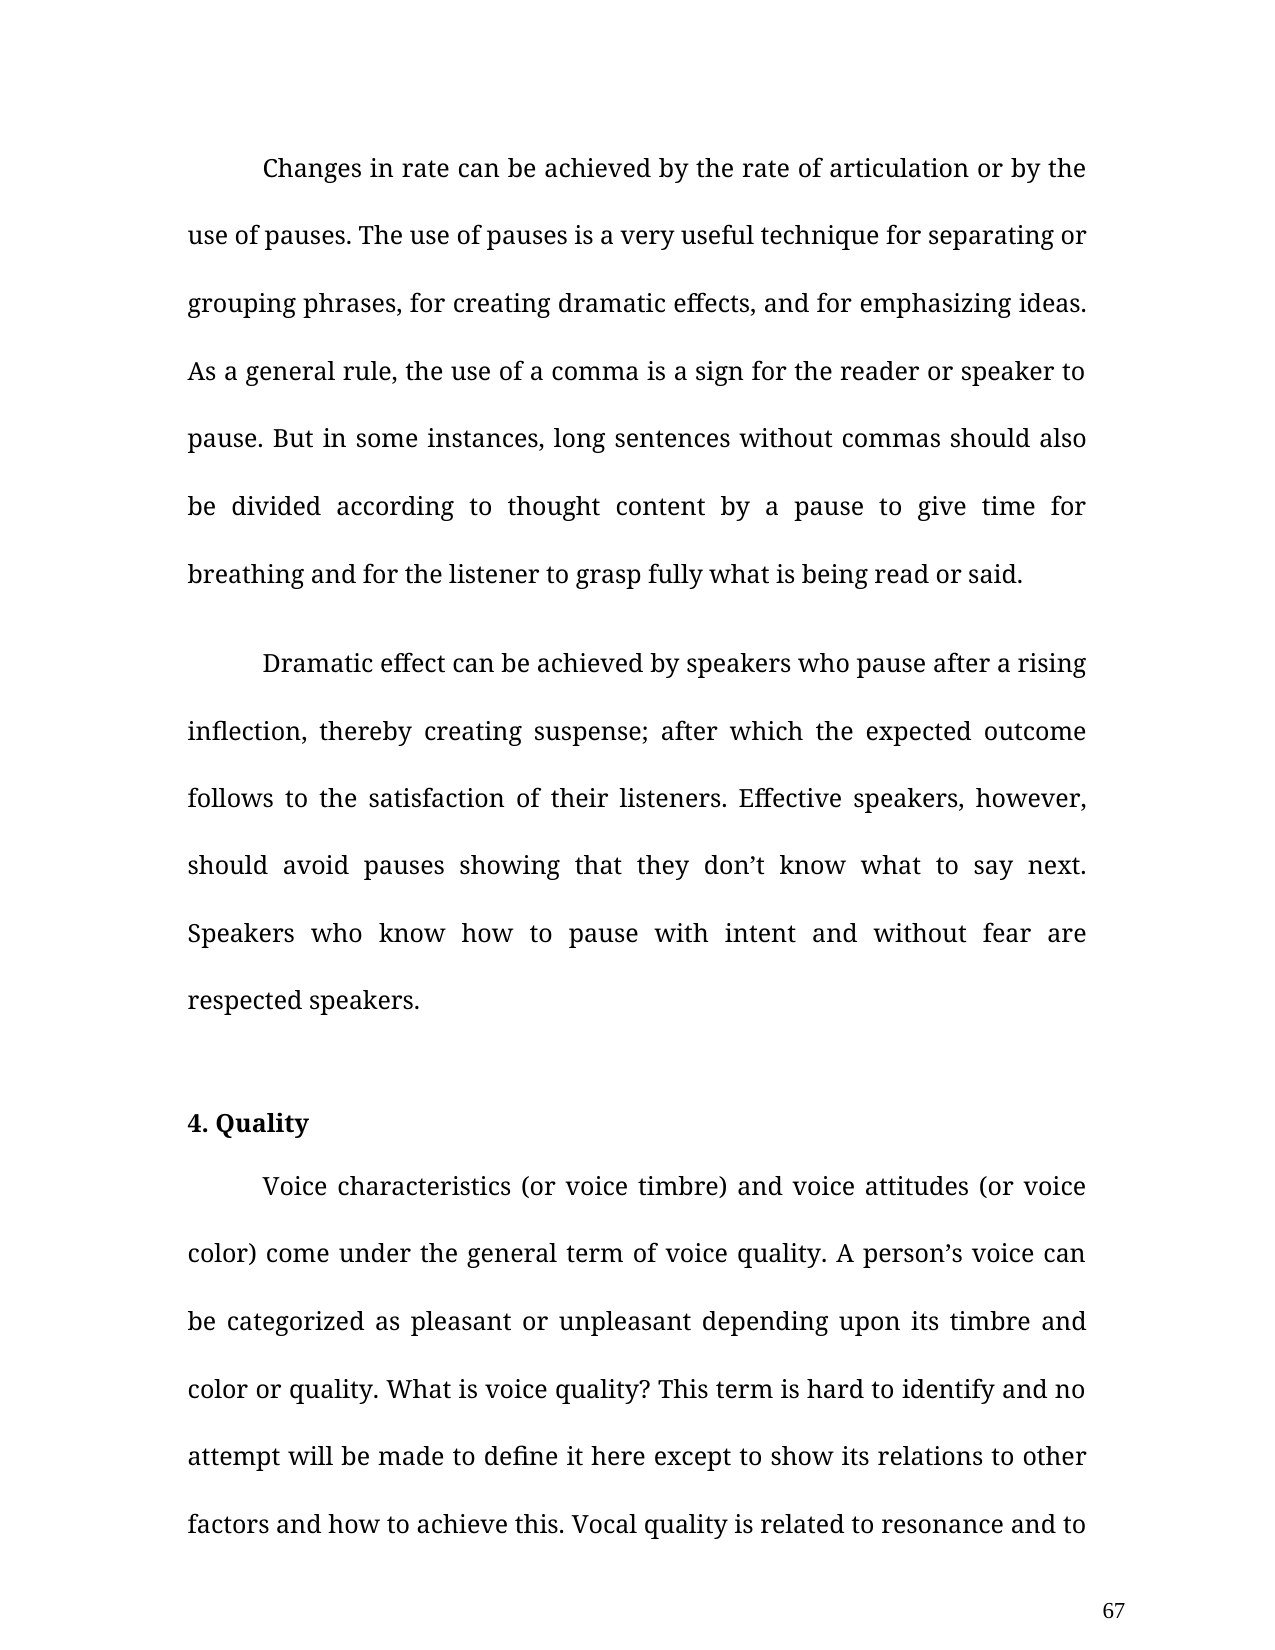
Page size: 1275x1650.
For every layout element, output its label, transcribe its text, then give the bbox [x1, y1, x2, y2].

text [187, 1168, 1087, 1541]
text 4. Quality [187, 1106, 1125, 1140]
text Dramatic effect can be achieved by speakers who pause after a rising inflection, thereby creating suspense; after which the expected outcome follows to the satisfaction of their listeners. Effective speakers, however, should avoid pauses showing that they don’t know what to say next. Speakers who know how to pause with intent and without fear are respected speakers. [187, 646, 1087, 1017]
text Changes in rate can be achieved by the rate of articulation or by the use of pauses. The use of pauses is a very useful technique for separating or grouping phrases, for creating dramatic effects, and for emphasizing ideas. As a general rule, the use of a comma is a sign for the reader or speaker to pause. But in some instances, long sentences without commas should also be divided according to thought content by a pause to give time for breathing and for the listener to grasp fully what is being read or said. [187, 150, 1087, 591]
